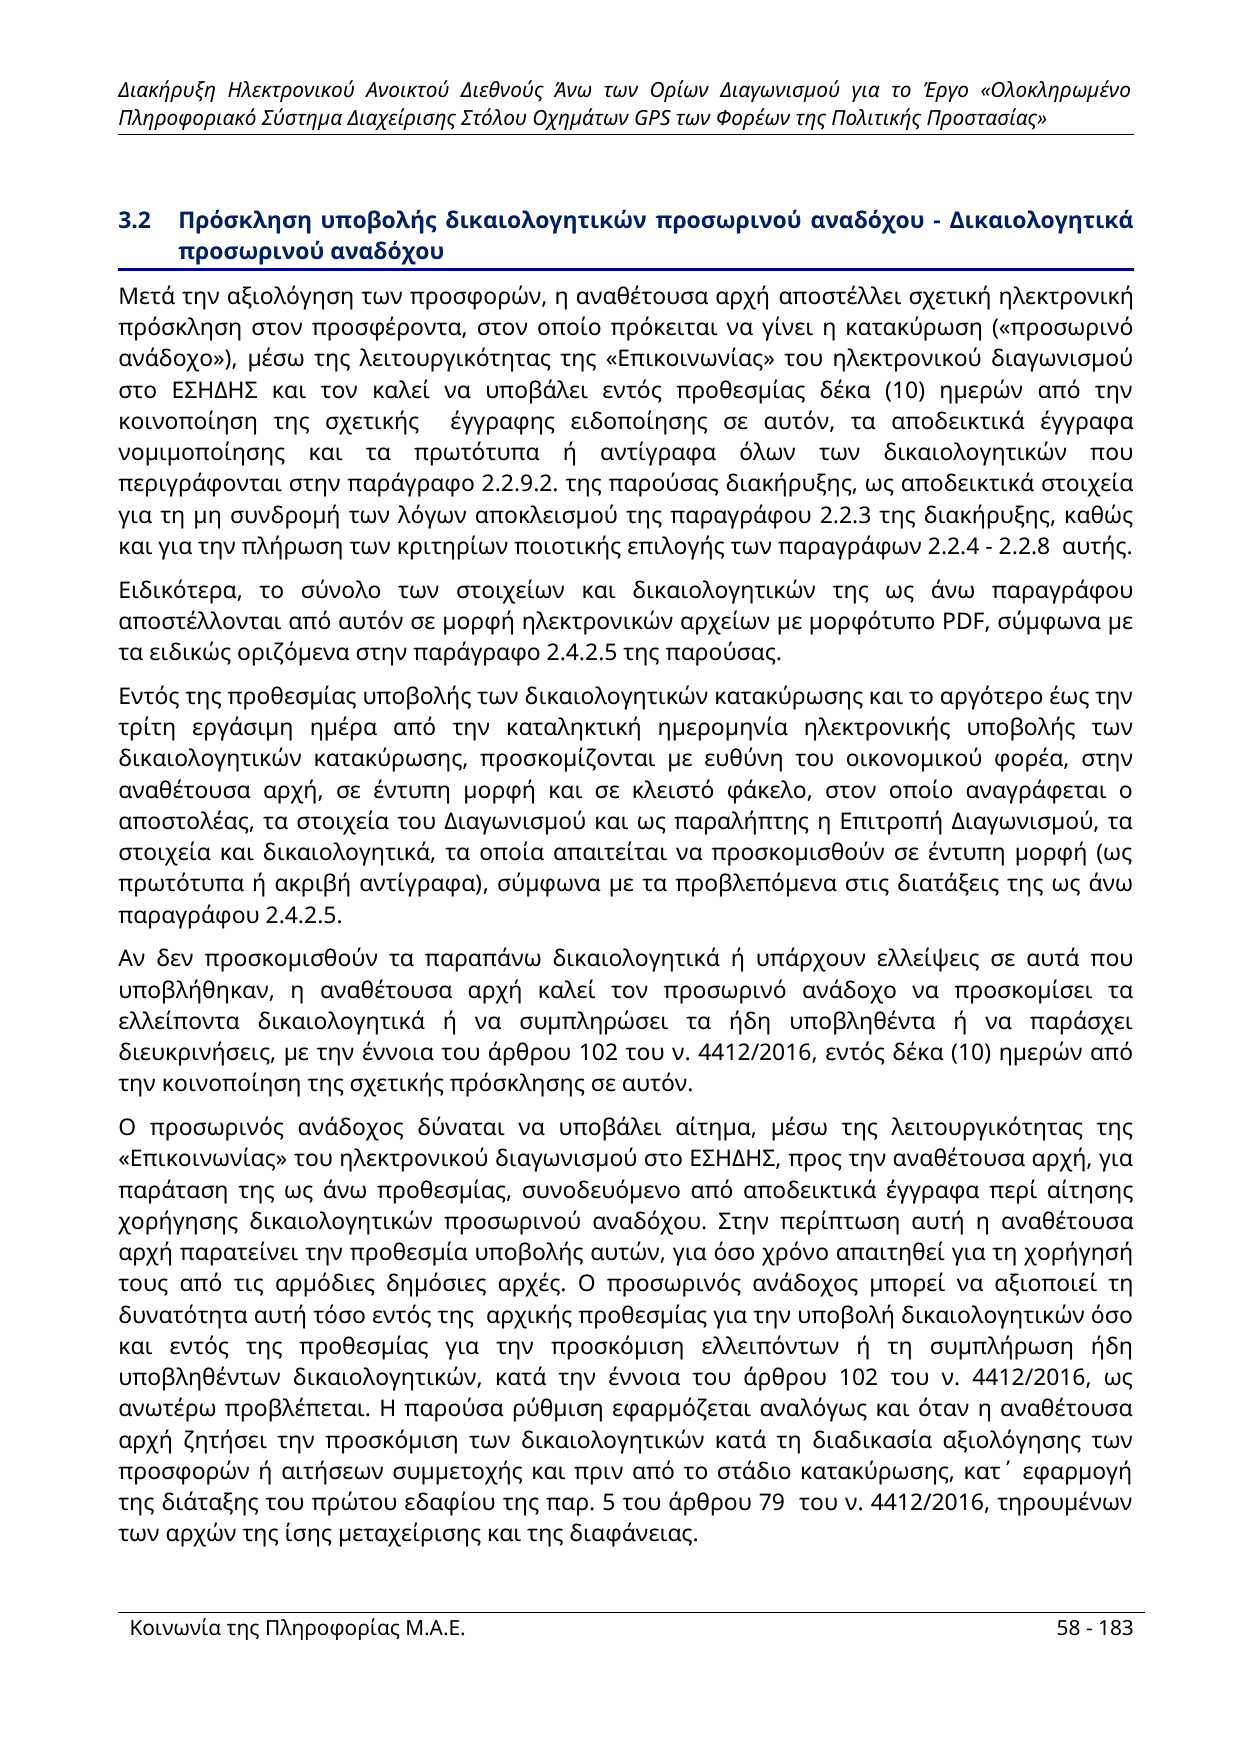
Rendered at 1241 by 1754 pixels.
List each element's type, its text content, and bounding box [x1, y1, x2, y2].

text Μετά την αξιολόγηση των προσφορών, η αναθέτουσα αρχή αποστέλλει σχετική ηλεκτρονική πρόσκληση στον προσφέροντα, στον οποίο πρόκειται να γίνει η κατακύρωση («προσωρινό ανάδοχο»), μέσω της λειτουργικότητας της «Επικοινωνίας» του ηλεκτρονικού διαγωνισμού στο ΕΣΗΔΗΣ και τον καλεί να υποβάλει εντός προθεσμίας δέκα (10) ημερών από την κοινοποίηση της σχετικής έγγραφης ειδοποίησης σε αυτόν, τα αποδεικτικά έγγραφα νομιμοποίησης και τα πρωτότυπα ή αντίγραφα όλων των δικαιολογητικών που περιγράφονται στην παράγραφο 2.2.9.2. της παρούσας διακήρυξης, ως αποδεικτικά στοιχεία για τη μη συνδρομή των λόγων αποκλεισμού της παραγράφου 2.2.3 της διακήρυξης, καθώς και για την πλήρωση των κριτηρίων ποιοτικής επιλογής των παραγράφων 2.2.4 - 2.2.8 αυτής. [118, 280, 1134, 561]
text Ο προσωρινός ανάδοχος δύναται να υποβάλει αίτημα, μέσω της λειτουργικότητας της «Επικοινωνίας» του ηλεκτρονικού διαγωνισμού στο ΕΣΗΔΗΣ, προς την αναθέτουσα αρχή, για παράταση της ως άνω προθεσμίας, συνοδευόμενο από αποδεικτικά έγγραφα περί αίτησης χορήγησης δικαιολογητικών προσωρινού αναδόχου. Στην περίπτωση αυτή η αναθέτουσα αρχή παρατείνει την προθεσμία υποβολής αυτών, για όσο χρόνο απαιτηθεί για τη χορήγησή τους από τις αρμόδιες δημόσιες αρχές. Ο προσωρινός ανάδοχος μπορεί να αξιοποιεί τη δυνατότητα αυτή τόσο εντός της αρχικής προθεσμίας για την υποβολή δικαιολογητικών όσο και εντός της προθεσμίας για την προσκόμιση ελλειπόντων ή τη συμπλήρωση ήδη υποβληθέντων δικαιολογητικών, κατά την έννοια του άρθρου 102 του ν. 4412/2016, ως ανωτέρω προβλέπεται. Η παρούσα ρύθμιση εφαρμόζεται αναλόγως και όταν η αναθέτουσα αρχή ζητήσει την προσκόμιση των δικαιολογητικών κατά τη διαδικασία αξιολόγησης των προσφορών ή αιτήσεων συμμετοχής και πριν από το στάδιο κατακύρωσης, κατ΄ εφαρμογή της διάταξης του πρώτου εδαφίου της παρ. 5 του άρθρου 79 του ν. 4412/2016, τηρουμένων των αρχών της ίσης μεταχείρισης και της διαφάνειας. [118, 1111, 1134, 1548]
subtitle Πρόσκληση υποβολής δικαιολογητικών προσωρινού αναδόχου - Δικαιολογητικά προσωρινού αναδόχου [118, 204, 1134, 268]
text Ειδικότερα, το σύνολο των στοιχείων και δικαιολογητικών της ως άνω παραγράφου αποστέλλονται από αυτόν σε μορφή ηλεκτρονικών αρχείων με μορφότυπο PDF, σύμφωνα με τα ειδικώς οριζόμενα στην παράγραφο 2.4.2.5 της παρούσας. [118, 573, 1134, 667]
text Αν δεν προσκομισθούν τα παραπάνω δικαιολογητικά ή υπάρχουν ελλείψεις σε αυτά που υπoβλήθηκαν, η αναθέτουσα αρχή καλεί τον προσωρινό ανάδοχο να προσκομίσει τα ελλείποντα δικαιολογητικά ή να συμπληρώσει τα ήδη υποβληθέντα ή να παράσχει διευκρινήσεις, με την έννοια του άρθρου 102 του ν. 4412/2016, εντός δέκα (10) ημερών από την κοινοποίηση της σχετικής πρόσκλησης σε αυτόν. [118, 942, 1134, 1098]
text Εντός της προθεσμίας υποβολής των δικαιολογητικών κατακύρωσης και το αργότερο έως την τρίτη εργάσιμη ημέρα από την καταληκτική ημερομηνία ηλεκτρονικής υποβολής των δικαιολογητικών κατακύρωσης, προσκομίζονται με ευθύνη του οικονομικού φορέα, στην αναθέτουσα αρχή, σε έντυπη μορφή και σε κλειστό φάκελο, στον οποίο αναγράφεται ο αποστολέας, τα στοιχεία του Διαγωνισμού και ως παραλήπτης η Επιτροπή Διαγωνισμού, τα στοιχεία και δικαιολογητικά, τα οποία απαιτείται να προσκομισθούν σε έντυπη μορφή (ως πρωτότυπα ή ακριβή αντίγραφα), σύμφωνα με τα προβλεπόμενα στις διατάξεις της ως άνω παραγράφου 2.4.2.5. [118, 680, 1134, 930]
